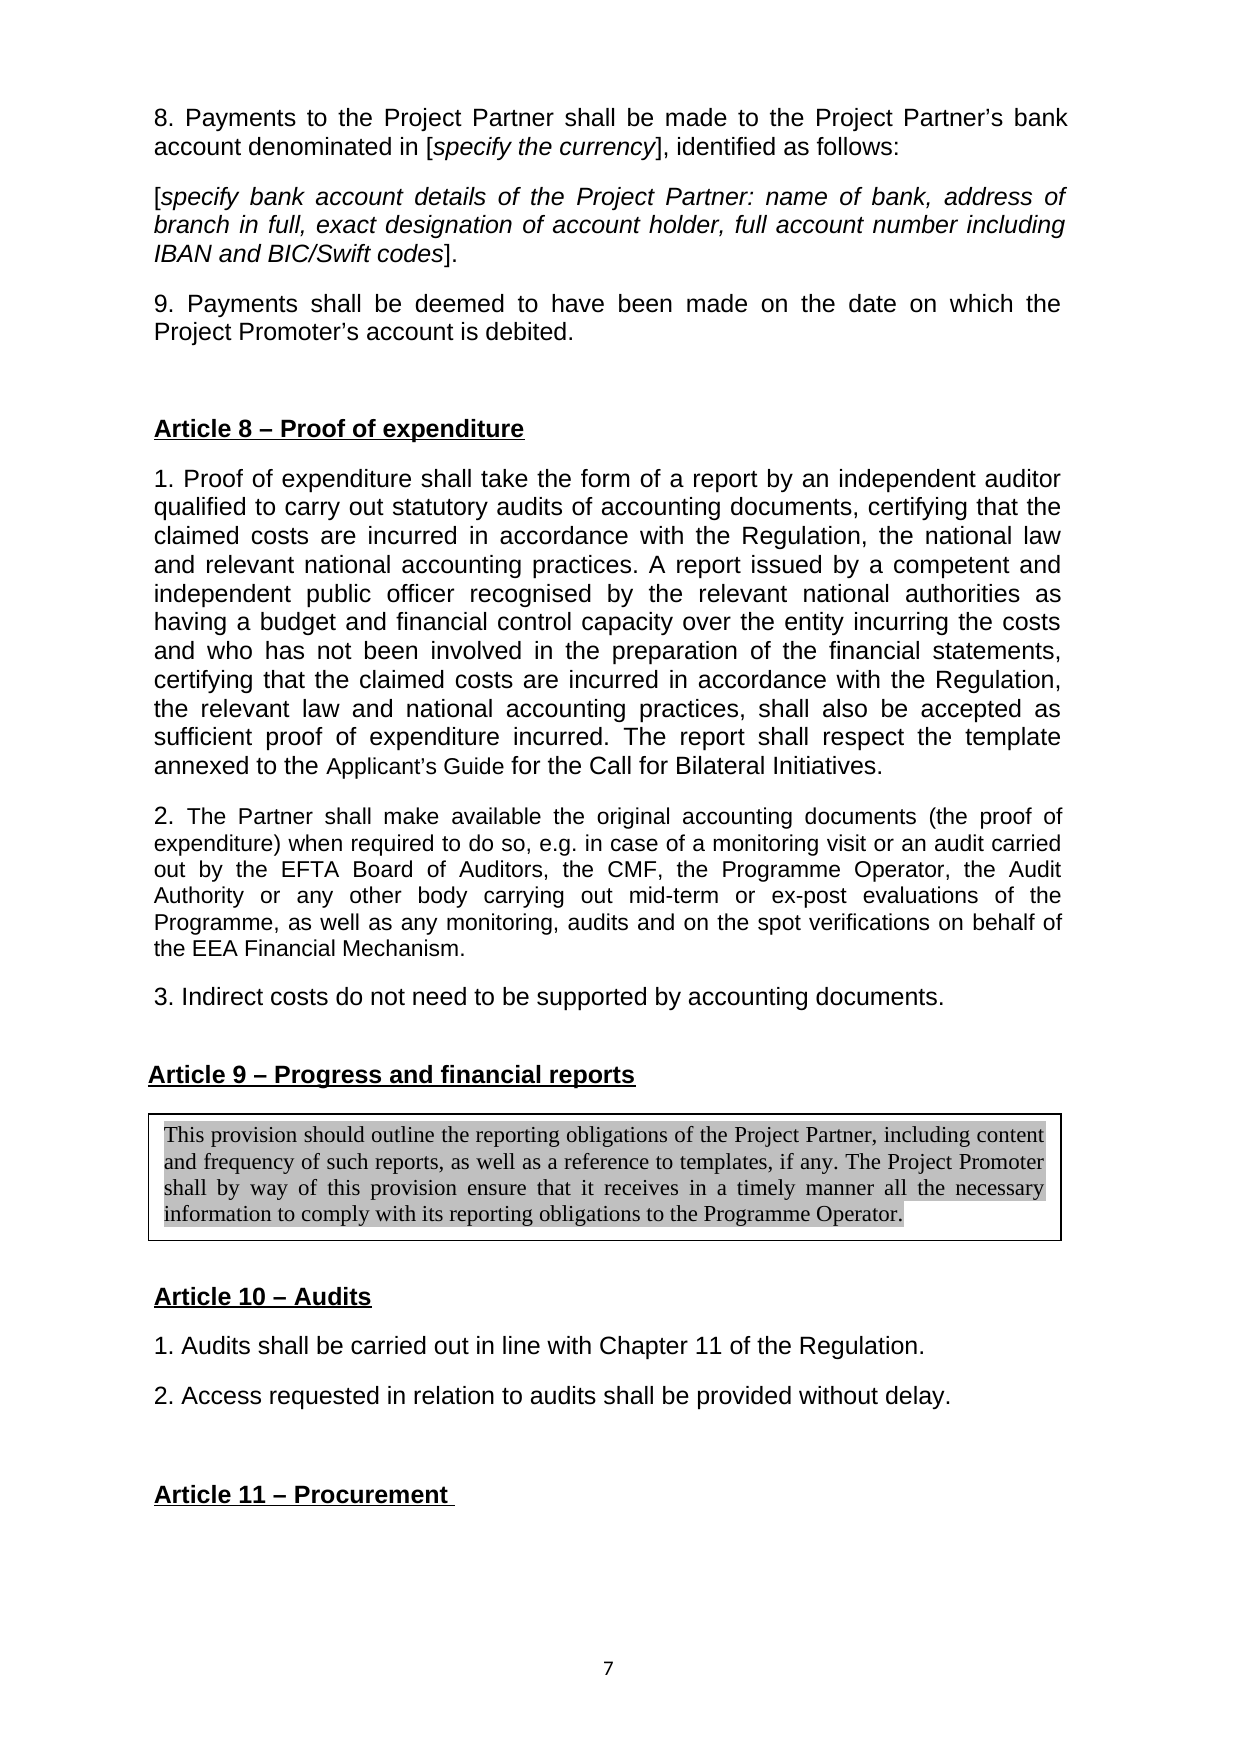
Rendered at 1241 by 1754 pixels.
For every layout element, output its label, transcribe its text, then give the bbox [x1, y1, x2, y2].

text 2. Access requested in relation to audits shall be provided without delay. [153, 1381, 1055, 1409]
text Article 11 – Procurement [153, 1480, 1055, 1509]
text [specify bank account details of the Project Partner: name of bank, address of branch in full, exact designation of account holder, full account number including IBAN and BIC/Swift codes]. [153, 181, 1070, 268]
text 2. The Partner shall make available the original accounting documents (the proof of expenditure) when required to do so, e.g. in case of a monitoring visit or an audit carried out by the EFTA Board of Auditors, the CMF, the Programme Operator, the Audit Authority or any other body carrying out mid-term or ex-post evaluations of the Programme, as well as any monitoring, audits and on the spot verifications on behalf of the EEA Financial Mechanism. [153, 801, 1063, 961]
text Article 10 – Audits [153, 1282, 1063, 1310]
text 8. Payments to the Project Partner shall be made to the Project Partner’s bank account denominated in [specify the currency], identified as follows: [153, 103, 1070, 161]
text 3. Indirect costs do not need to be supported by accounting documents. [153, 982, 1063, 1011]
subtitle Article 9 – Progress and financial reports [148, 1060, 1063, 1089]
text Article 8 – Proof of expenditure [153, 414, 1063, 443]
text 9. Payments shall be deemed to have been made on the date on which the Project Promoter’s account is debited. [153, 288, 1063, 346]
text 1. Proof of expenditure shall take the form of a report by an independent auditor qualified to carry out statutory audits of accounting documents, certifying that the claimed costs are incurred in accordance with the Regulation, the national law and relevant national accounting practices. A report issued by a competent and independent public officer recognised by the relevant national authorities as having a budget and financial control capacity over the entity incurring the costs and who has not been involved in the preparation of the financial statements, certifying that the claimed costs are incurred in accordance with the Regulation, the relevant law and national accounting practices, shall also be accepted as sufficient proof of expenditure incurred. The report shall respect the template annexed to the Applicant’s Guide for the Call for Bilateral Initiatives. [153, 464, 1063, 780]
text 1. Audits shall be carried out in line with Chapter 11 of the Regulation. [153, 1331, 1055, 1360]
